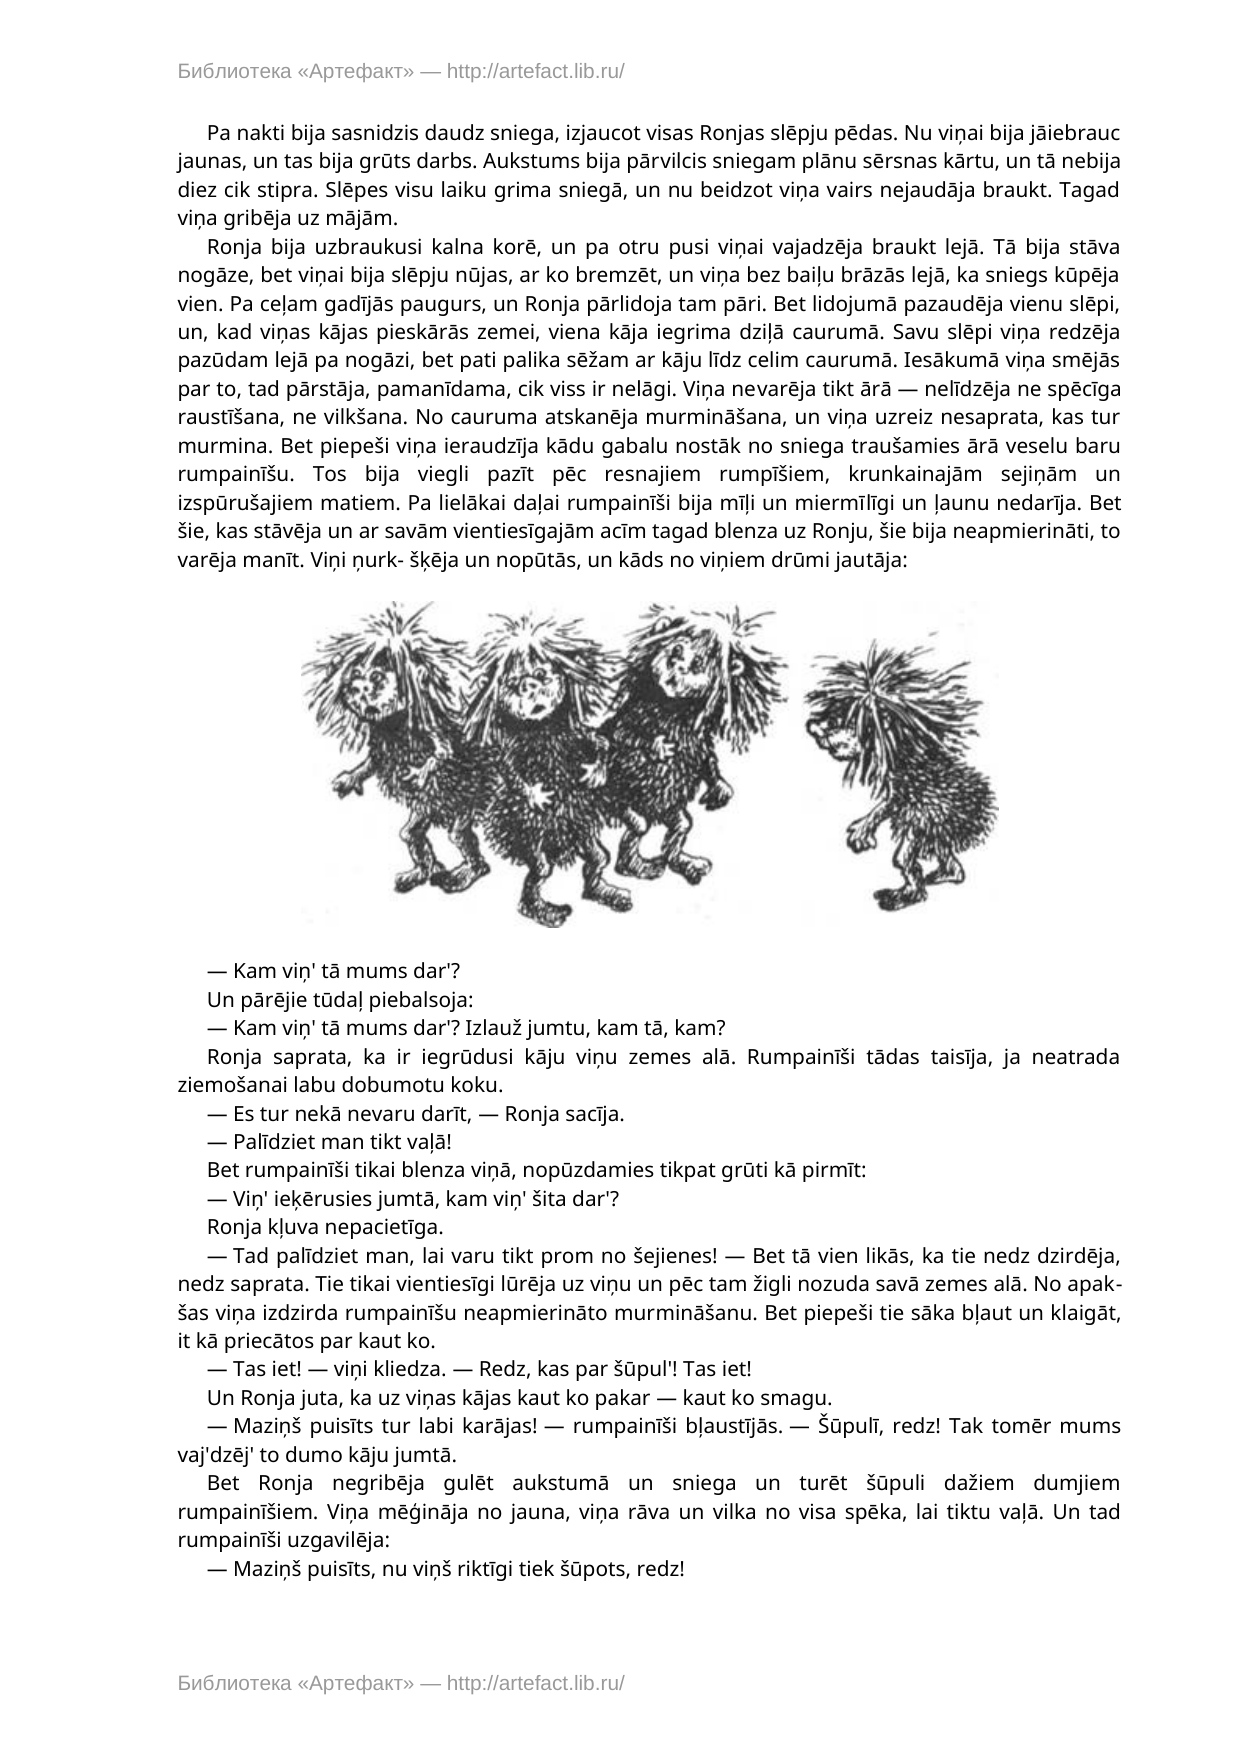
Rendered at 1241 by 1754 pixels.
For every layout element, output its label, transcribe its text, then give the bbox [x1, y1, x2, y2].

text Ronja saprata, ka ir iegrūdusi kāju viņu zemes alā. Rumpainīši tādas taisīja, ja neatrada ziemošanai labu dobumotu koku. [177, 1042, 1122, 1099]
text — Tad palīdziet man, lai varu tikt prom no šejienes! — Bet tā vien likās, ka tie nedz dzirdēja, nedz saprata. Tie tikai vientiesīgi lūrēja uz viņu un pēc tam žigli nozuda savā zemes alā. No apakšas viņa izdzirda rumpainīšu neapmierināto murmināšanu. Bet piepeši tie sāka bļaut un klaigāt, it kā priecātos par kaut ko. [177, 1241, 1122, 1354]
text — Es tur nekā nevaru darīt, — Ronja sacīja. [177, 1099, 1122, 1127]
text Ronja bija uzbraukusi kalna korē, un pa otru pusi viņai vajadzēja braukt lejā. Tā bija stāva nogāze, bet viņai bija slēpju nūjas, ar ko bremzēt, un viņa bez baiļu brāzās lejā, ka sniegs kūpēja vien. Pa ceļam gadījās paugurs, un Ronja pārlidoja tam pāri. Bet lidojumā pazaudēja vienu slēpi, un, kad viņas kājas pieskārās zemei, viena kāja iegrima dziļā caurumā. Savu slēpi viņa redzēja pazūdam lejā pa nogāzi, bet pati palika sēžam ar kāju līdz celim caurumā. Iesākumā viņa smējās par to, tad pārstāja, pamanīdama, cik viss ir nelāgi. Viņa nevarēja tikt ārā — nelīdzēja ne spēcīga raustīšana, ne vilkšana. No cauruma atskanēja murmināšana, un viņa uzreiz nesaprata, kas tur murmina. Bet piepeši viņa ieraudzīja kādu gabalu nostāk no sniega traušamies ārā veselu baru rumpainīšu. Tos bija viegli pazīt pēc resnajiem rumpīšiem, krunkainajām sejiņām un izspūrušajiem matiem. Pa lielākai daļai rumpainīši bija mīļi un miermīlīgi un ļaunu nedarīja. Bet šie, kas stāvēja un ar savām vientiesīgajām acīm tagad blenza uz Ronju, šie bija neapmierināti, to varēja manīt. Viņi ņurk- šķēja un nopūtās, un kāds no viņiem drūmi jautāja: [177, 232, 1122, 573]
text Un pārējie tūdaļ piebalsoja: [177, 985, 1122, 1013]
text — Palīdziet man tikt vaļā! [177, 1127, 1122, 1156]
text Un Ronja juta, ka uz viņas kājas kaut ko pakar — kaut ko smagu. [177, 1383, 1122, 1411]
text Pa nakti bija sasnidzis daudz sniega, izjaucot visas Ronjas slēpju pēdas. Nu viņai bija jāiebrauc jaunas, un tas bija grūts darbs. Aukstums bija pārvilcis sniegam plānu sērsnas kārtu, un tā nebija diez cik stipra. Slēpes visu laiku grima sniegā, un nu beidzot viņa vairs nejaudāja braukt. Tagad viņa gribēja uz mājām. [177, 118, 1122, 232]
text Bet rumpainīši tikai blenza viņā, nopūzdamies tikpat grūti kā pirmīt: [177, 1156, 1122, 1184]
text Ronja kļuva nepacietīga. [177, 1212, 1122, 1241]
text — Viņ' ieķērusies jumtā, kam viņ' šita dar'? [177, 1184, 1122, 1212]
text — Kam viņ' tā mums dar'? Izlauž jumtu, kam tā, kam? [177, 1013, 1122, 1042]
text — Kam viņ' tā mums dar'? [177, 956, 1122, 985]
text — Tas iet! — viņi kliedza. — Redz, kas par šūpul'! Tas iet! [177, 1354, 1122, 1383]
picture [301, 601, 999, 928]
text Bet Ronja negribēja gulēt aukstumā un sniega un turēt šūpuli dažiem dumjiem rumpainīšiem. Viņa mēģināja no jauna, viņa rāva un vilka no visa spēka, lai tiktu vaļā. Un tad rumpainīši uzgavilēja: [177, 1468, 1122, 1554]
text — Maziņš puisīts tur labi karājas! — rumpainīši bļaustījās. — Šūpulī, redz! Tak tomēr mums vaj'dzēj' to dumo kāju jumtā. [177, 1411, 1122, 1468]
text — Maziņš puisīts, nu viņš riktīgi tiek šūpots, redz! [177, 1554, 1122, 1582]
